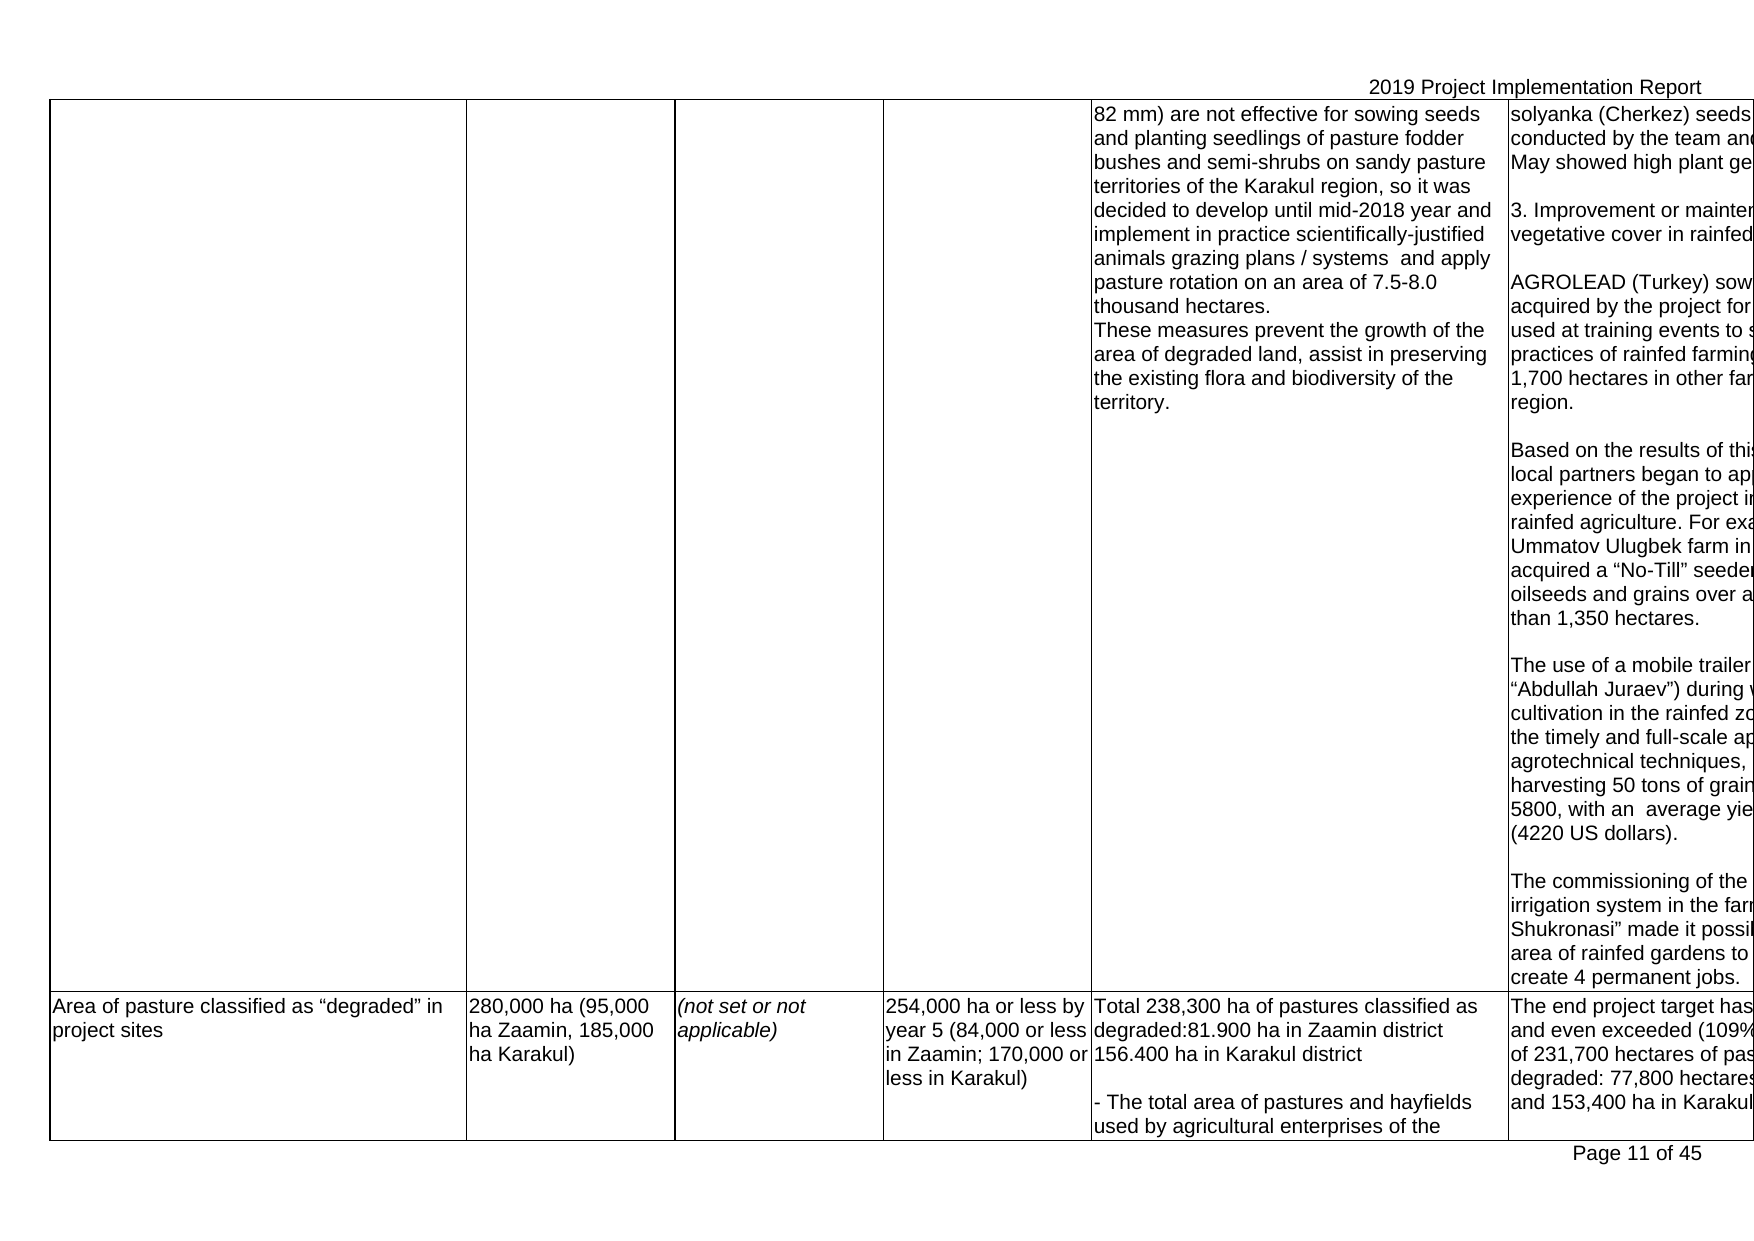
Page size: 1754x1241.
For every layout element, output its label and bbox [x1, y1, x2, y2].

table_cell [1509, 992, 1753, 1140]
table_cell [884, 100, 1091, 991]
table_cell [51, 100, 466, 991]
table_cell [467, 100, 674, 991]
table_cell [1509, 100, 1753, 991]
table_cell [676, 100, 883, 991]
table_cell [884, 992, 1091, 1140]
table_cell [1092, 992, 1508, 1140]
table_cell [467, 992, 674, 1140]
table_cell [1092, 100, 1508, 991]
table_cell [676, 992, 883, 1140]
table_cell [51, 992, 466, 1140]
